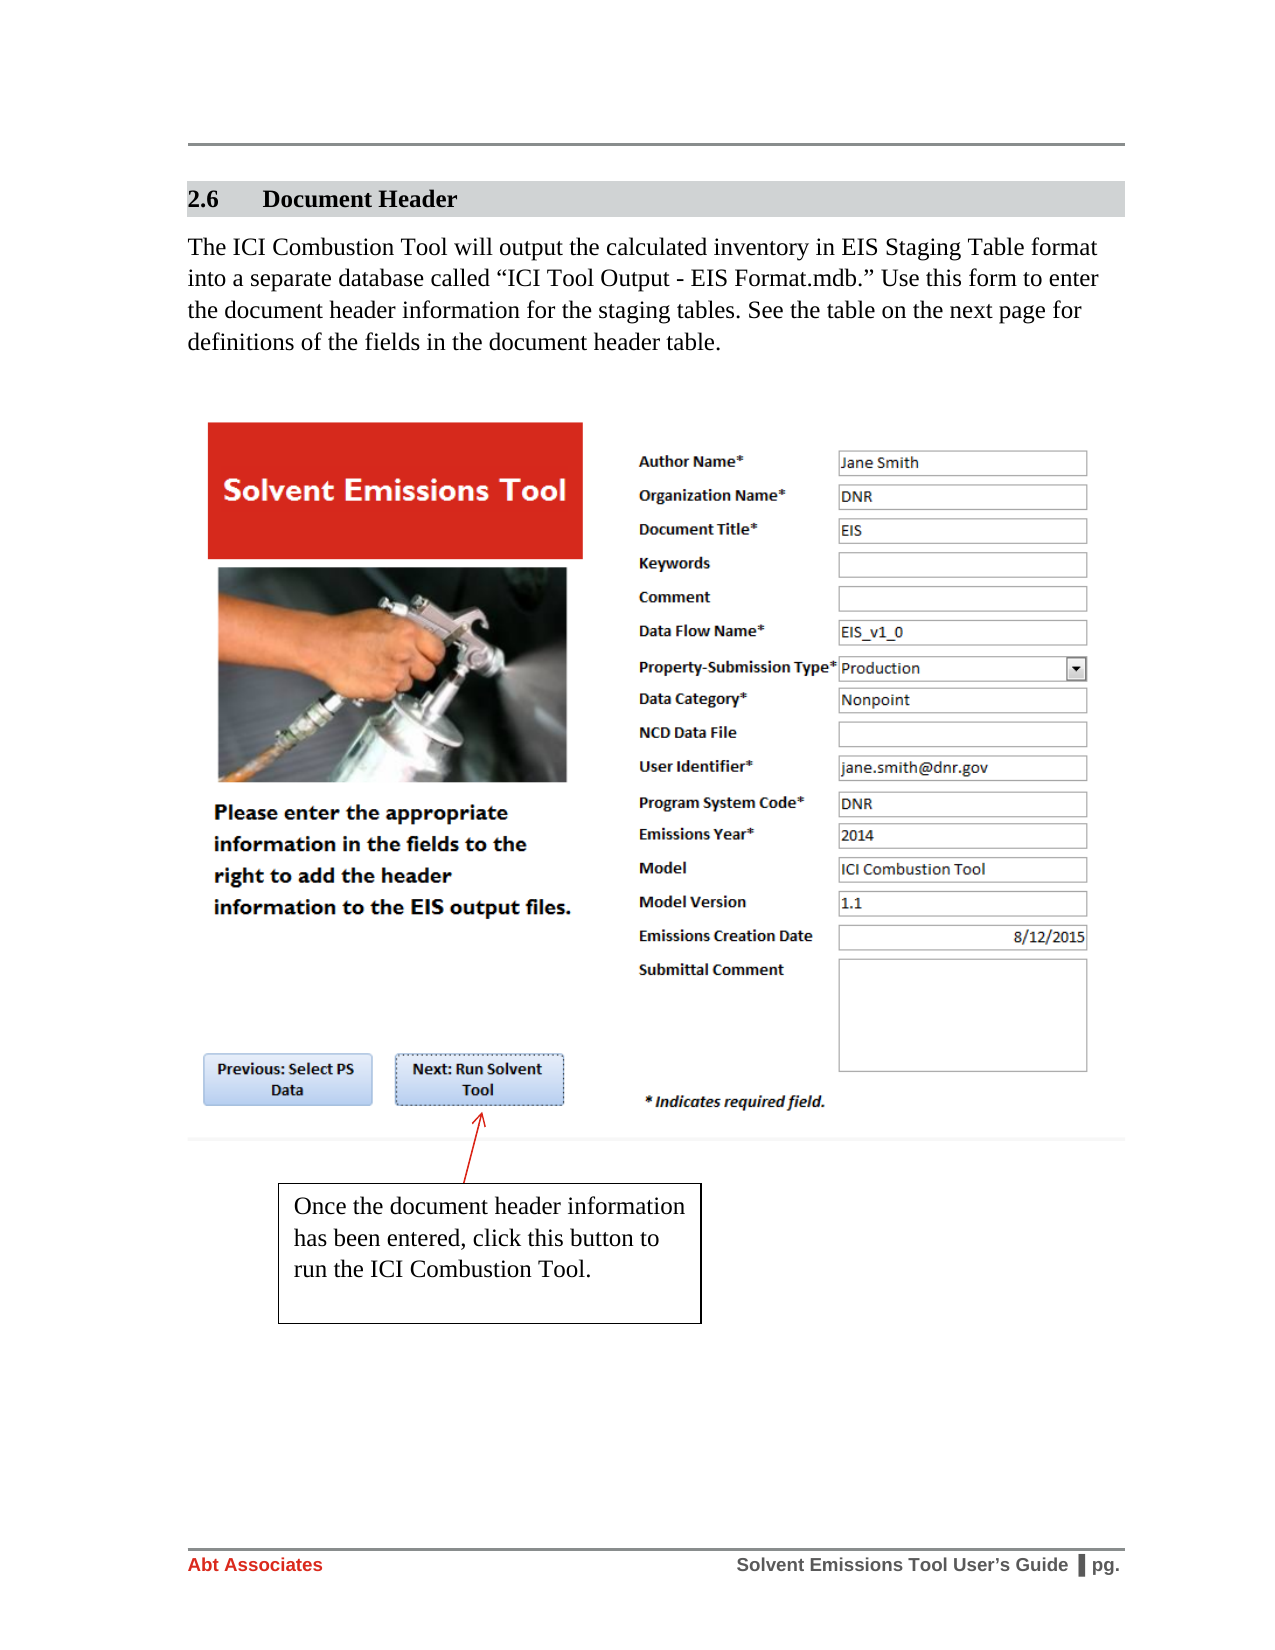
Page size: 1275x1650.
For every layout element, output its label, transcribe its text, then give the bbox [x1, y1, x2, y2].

picture [187, 405, 1125, 1141]
text The ICI Combustion Tool will output the calculated inventory in EIS Staging Table format into a separate database called “ICI Tool Output - EIS Format.mdb.” Use this form to enter the document header information for the staging tables. See the table on the next page for definitions of the fields in the document header table. [187, 232, 1125, 355]
subtitle Document Header [187, 182, 1125, 217]
